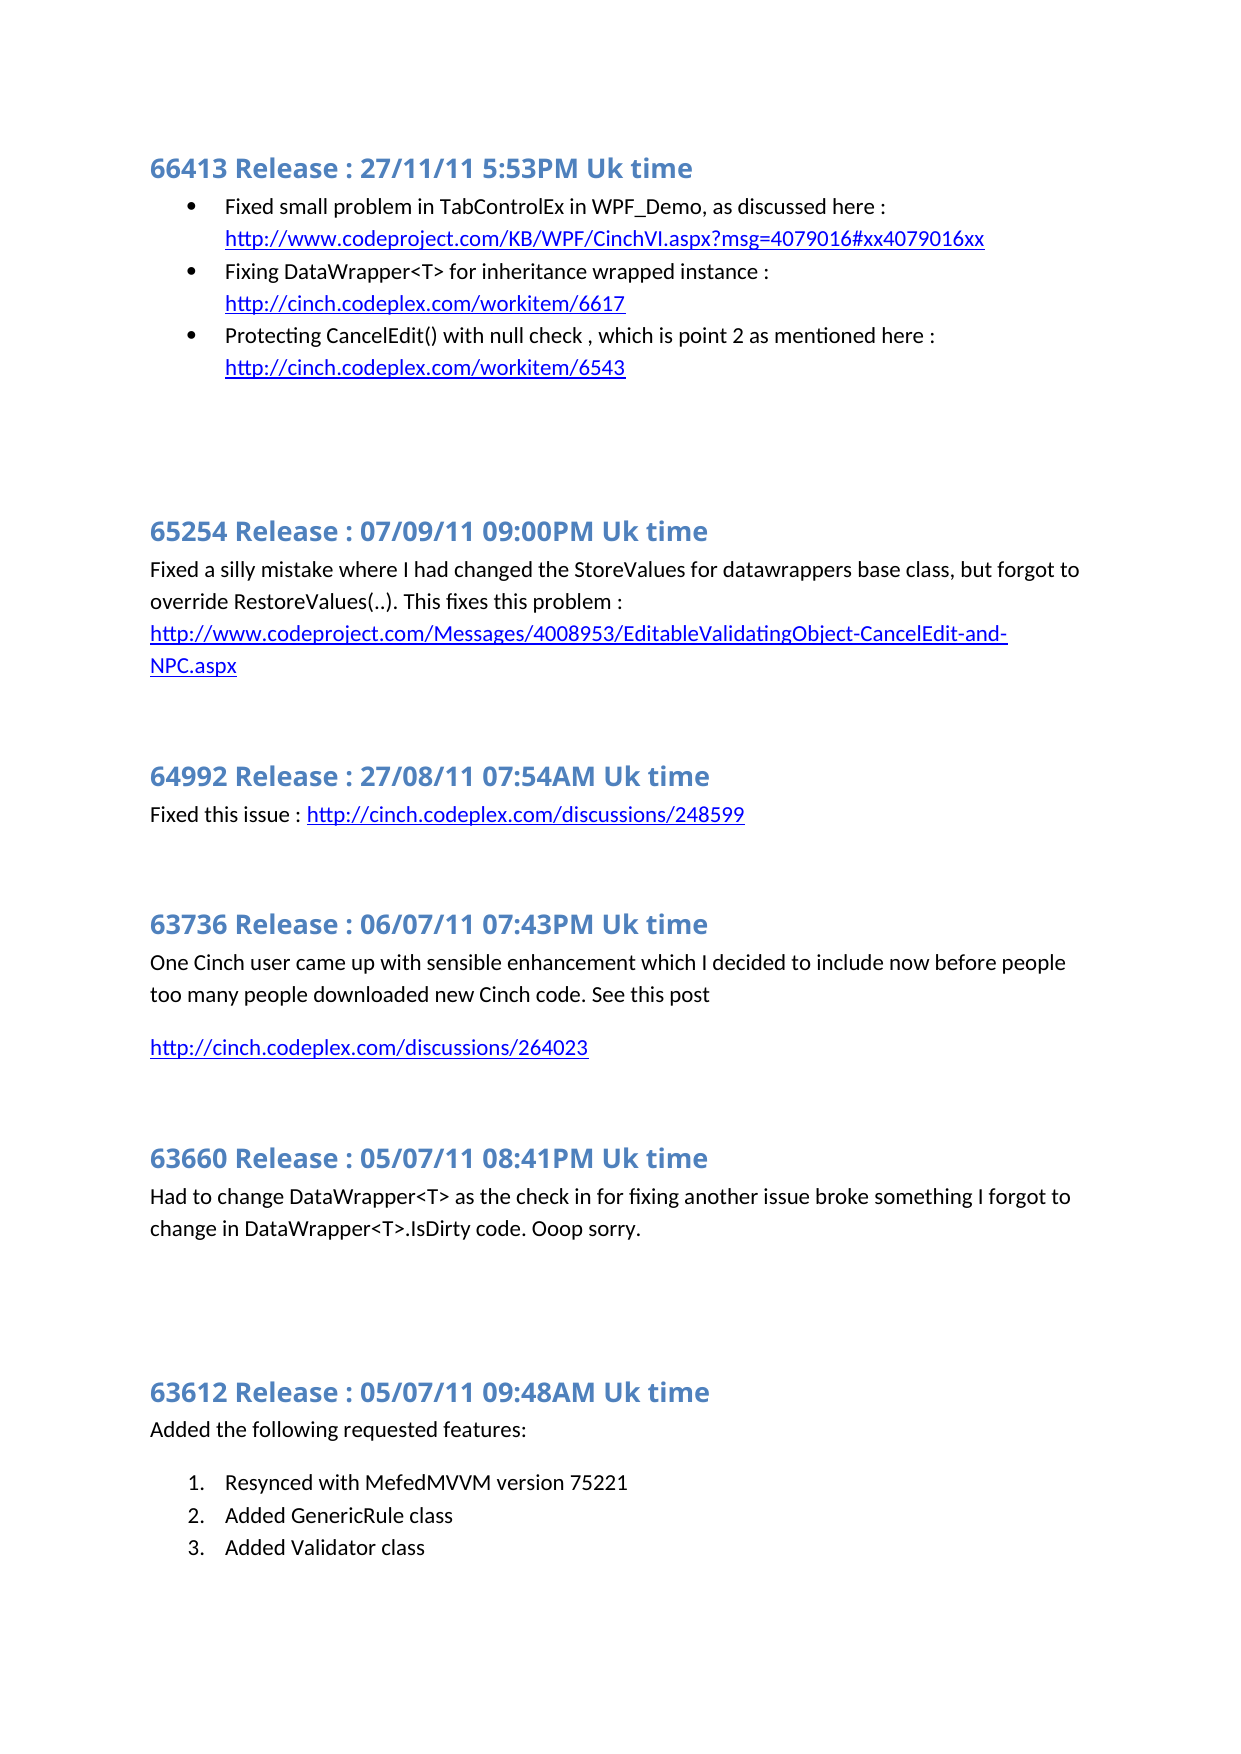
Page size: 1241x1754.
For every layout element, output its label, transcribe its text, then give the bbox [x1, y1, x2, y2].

list Fixing DataWrapper<T> for inheritance wrapped instance : http://cinch.codeplex.com/workitem/6617 [187, 257, 1090, 317]
text Had to change DataWrapper<T> as the check in for fixing another issue broke something I forgot to change in DataWrapper<T>.IsDirty code. Ooop sorry. [150, 1182, 1090, 1242]
text Added the following requested features: [150, 1416, 1090, 1443]
subtitle 63660 Release : 05/07/11 08:41PM Uk time [150, 1139, 1090, 1176]
text One Cinch user came up with sensible enhancement which I decided to include now before people too many people downloaded new Cinch code. See this post [150, 948, 1090, 1008]
text http://cinch.codeplex.com/discussions/264023 [150, 1033, 1090, 1061]
text Fixed a silly mistake where I had changed the StoreValues for datawrappers base class, but forgot to override RestoreValues(..). This fixes this problem : http://www.codeproject.com/Messages/4008953/EditableValidatingObject-CancelEdit-and-NPC.aspx [150, 555, 1090, 679]
text Fixed this issue : http://cinch.codeplex.com/discussions/248599 [150, 800, 1090, 828]
subtitle 65254 Release : 07/09/11 09:00PM Uk time [150, 512, 1090, 549]
list Protecting CancelEdit() with null check , which is point 2 as mentioned here : http://cinch.codeplex.com/workitem/6543 [187, 321, 1090, 381]
subtitle 66413 Release : 27/11/11 5:53PM Uk time [150, 150, 1090, 187]
list Fixed small problem in TabControlEx in WPF_Demo, as discussed here : http://www.codeproject.com/KB/WPF/CinchVI.aspx?msg=4079016#xx4079016xx [187, 192, 1090, 253]
list Added GenericRule class [187, 1501, 1090, 1529]
subtitle 63736 Release : 06/07/11 07:43PM Uk time [150, 906, 1090, 943]
subtitle 63612 Release : 05/07/11 09:48AM Uk time [150, 1373, 1090, 1410]
subtitle 64992 Release : 27/08/11 07:54AM Uk time [150, 757, 1090, 794]
list Added Validator class [187, 1533, 1090, 1561]
list Resynced with MefedMVVM version 75221 [187, 1468, 1090, 1497]
